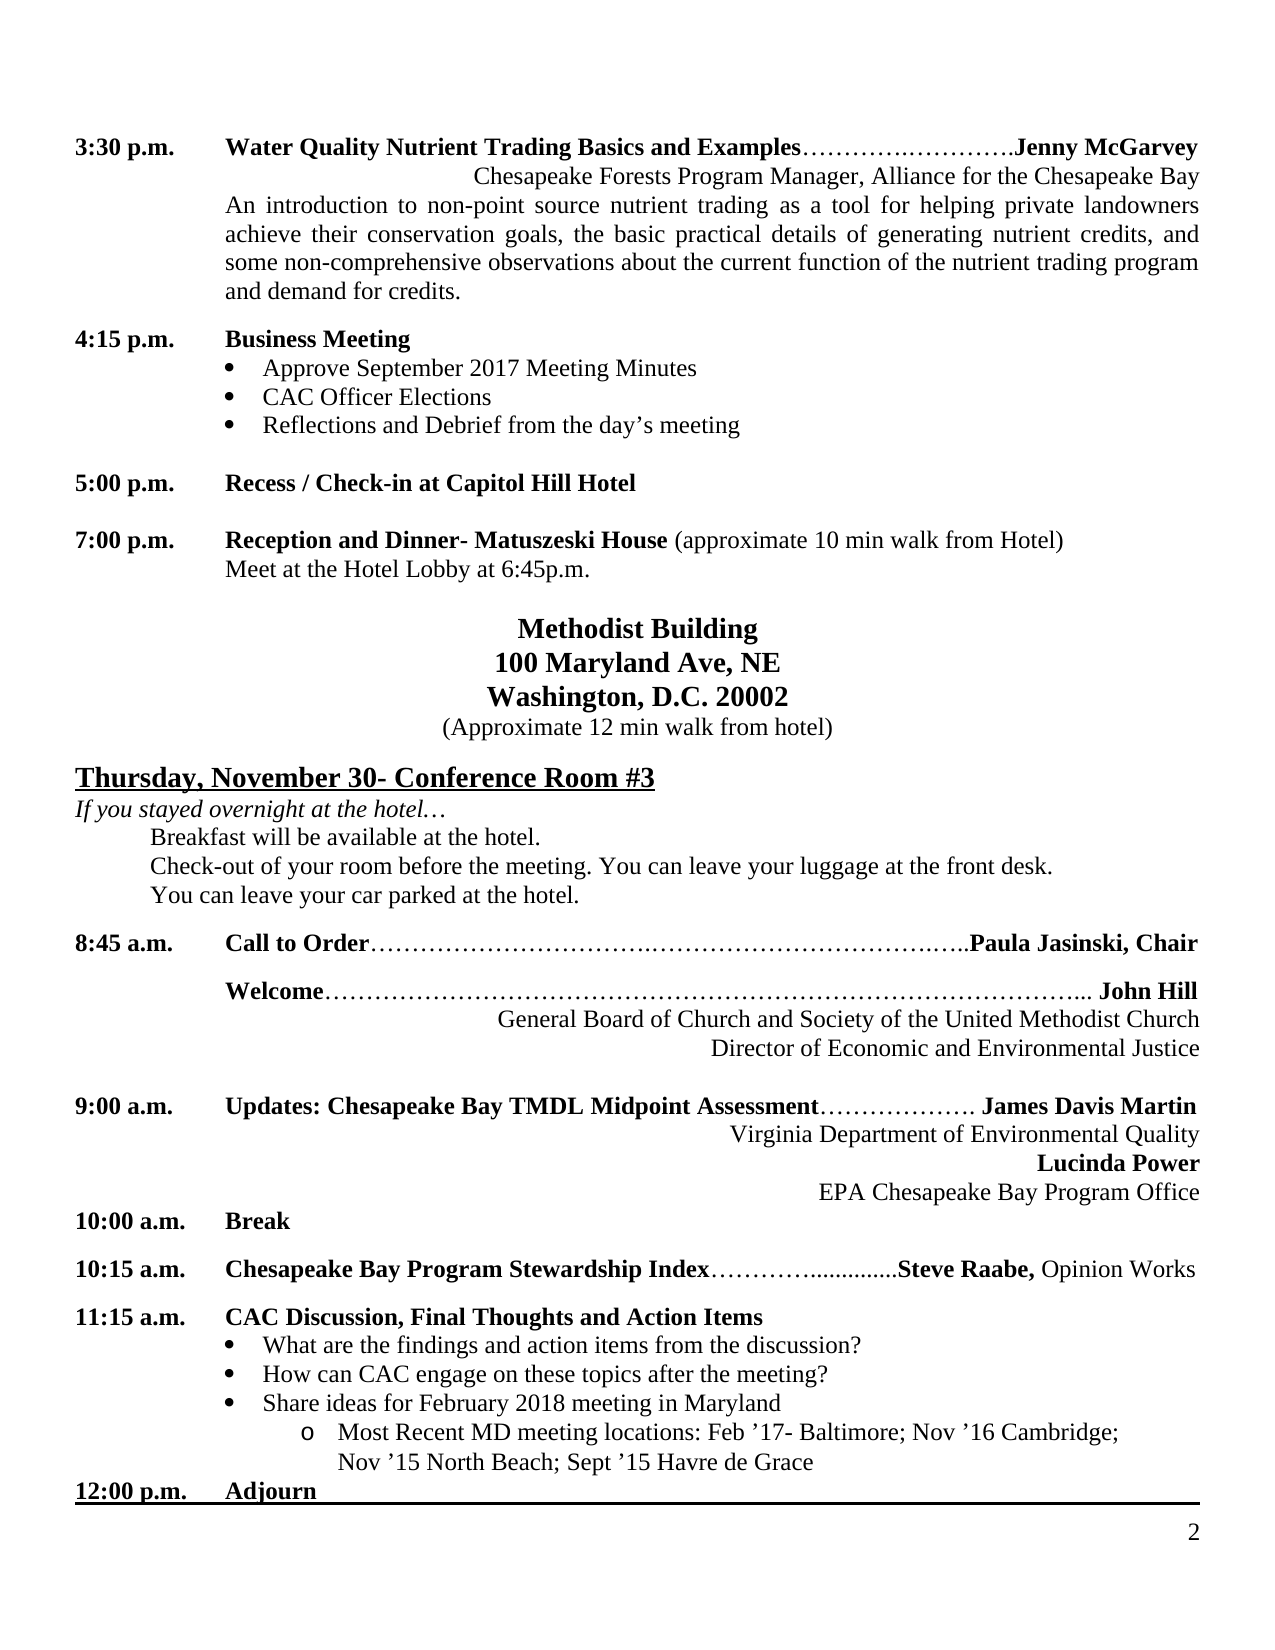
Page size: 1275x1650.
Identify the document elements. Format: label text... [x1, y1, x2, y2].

text Chesapeake Forests Program Manager, Alliance for the Chesapeake Bay [75, 161, 1200, 190]
text 8:45 a.m. Call to Order…………………………….…………………………….…..Paula Jasinski, Chair [75, 928, 1200, 957]
text Thursday, November 30- Conference Room #3 [75, 760, 1200, 794]
list CAC Officer Elections [225, 382, 1200, 410]
text An introduction to non-point source nutrient trading as a tool for helping private landowners achieve their conservation goals, the basic practical details of generating nutrient credits, and some non-comprehensive observations about the current function of the nutrient trading program and demand for credits. [225, 190, 1200, 305]
text You can leave your car parked at the hotel. [75, 880, 1200, 909]
list Approve September 2017 Meeting Minutes [225, 353, 1200, 382]
text Nov ’15 North Beach; Sept ’15 Havre de Grace [300, 1447, 1200, 1476]
text 12:00 p.m. Adjourn [75, 1476, 1200, 1502]
text Director of Economic and Environmental Justice [75, 1033, 1200, 1062]
text EPA Chesapeake Bay Program Office [75, 1177, 1200, 1206]
text Washington, D.C. 20002 [75, 679, 1200, 712]
list Share ideas for February 2018 meeting in Maryland [225, 1388, 1200, 1417]
list Most Recent MD meeting locations: Feb ’17- Baltimore; Nov ’16 Cambridge; [300, 1417, 1200, 1447]
text 5:00 p.m. Recess / Check-in at Capitol Hill Hotel [75, 468, 1200, 497]
text Methodist Building [75, 612, 1200, 645]
text General Board of Church and Society of the United Methodist Church [75, 1004, 1200, 1033]
text Meet at the Hotel Lobby at 6:45p.m. [75, 554, 1200, 583]
text 10:15 a.m. Chesapeake Bay Program Stewardship Index…………..............Steve Raabe, Opinion Works [75, 1254, 1200, 1282]
text 3:30 p.m. Water Quality Nutrient Trading Basics and Examples………….………….Jenny McGarvey [75, 132, 1200, 161]
text 100 Maryland Ave, NE [75, 645, 1200, 679]
text If you stayed overnight at the hotel… [75, 794, 1200, 822]
text 10:00 a.m. Break [75, 1206, 1200, 1234]
text Virginia Department of Environmental Quality [75, 1119, 1200, 1148]
text 9:00 a.m. Updates: Chesapeake Bay TMDL Midpoint Assessment………………. James Davis Martin [75, 1091, 1200, 1119]
list How can CAC engage on these topics after the meeting? [225, 1359, 1200, 1388]
text 11:15 a.m. CAC Discussion, Final Thoughts and Action Items [75, 1302, 1200, 1330]
subtitle 7:00 p.m. Reception and Dinner- Matuszeski House (approximate 10 min walk from Hotel) [75, 525, 1200, 554]
text Welcome………………………………………………………………………………... John Hill [75, 976, 1200, 1004]
text (Approximate 12 min walk from hotel) [75, 712, 1200, 741]
list Reflections and Debrief from the day’s meeting [225, 410, 1200, 439]
text Breakfast will be available at the hotel. [75, 822, 1200, 851]
text Check-out of your room before the meeting. You can leave your luggage at the front desk. [75, 851, 1200, 880]
text 4:15 p.m. Business Meeting [75, 324, 1200, 353]
list What are the findings and action items from the discussion? [225, 1330, 1200, 1359]
text Lucinda Power [75, 1148, 1200, 1177]
